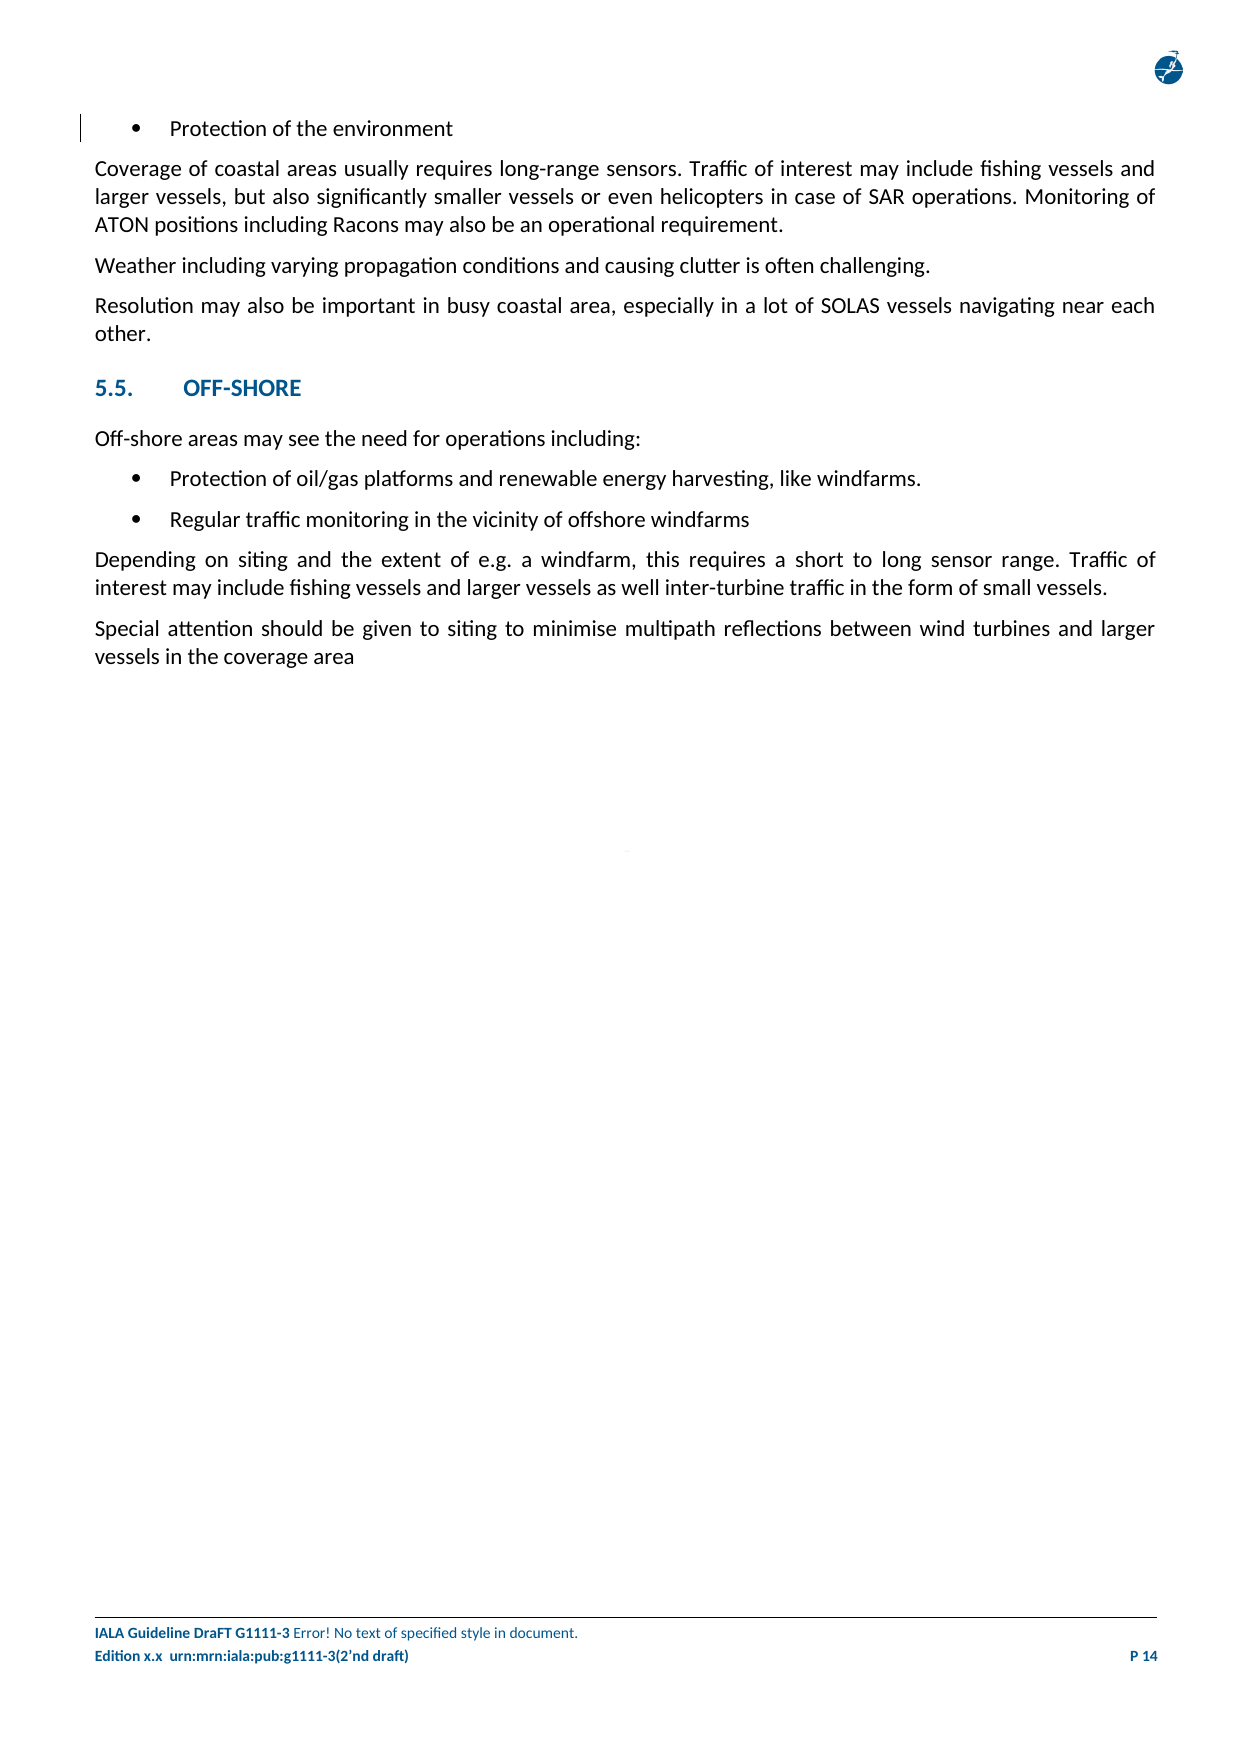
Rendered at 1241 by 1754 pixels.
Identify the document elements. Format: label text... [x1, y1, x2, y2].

list Protection of oil/gas platforms and renewable energy harvesting, like windfarms. [132, 464, 1157, 492]
list Regular traffic monitoring in the vicinity of offshore windfarms [132, 505, 1157, 533]
subtitle Off-Shore [94, 372, 1157, 403]
text Depending on siting and the extent of e.g. a windfarm, this requires a short to long sensor range. Traffic of interest may include fishing vessels and larger vessels as well inter-turbine traffic in the form of small vessels. [94, 545, 1157, 601]
text Coverage of coastal areas usually requires long-range sensors. Traffic of interest may include fishing vessels and larger vessels, but also significantly smaller vessels or even helicopters in case of SAR operations. Monitoring of ATON positions including Racons may also be an operational requirement. [94, 154, 1157, 238]
text Resolution may also be important in busy coastal area, especially in a lot of SOLAS vessels navigating near each other. [94, 291, 1157, 347]
text Special attention should be given to siting to minimise multipath reflections between wind turbines and larger vessels in the coverage area [94, 614, 1157, 670]
picture [1123, 0, 1241, 119]
list Protection of the environment [132, 114, 1157, 142]
text Weather including varying propagation conditions and causing clutter is often challenging. [94, 251, 1157, 279]
text Off-shore areas may see the need for operations including: [94, 424, 1157, 452]
